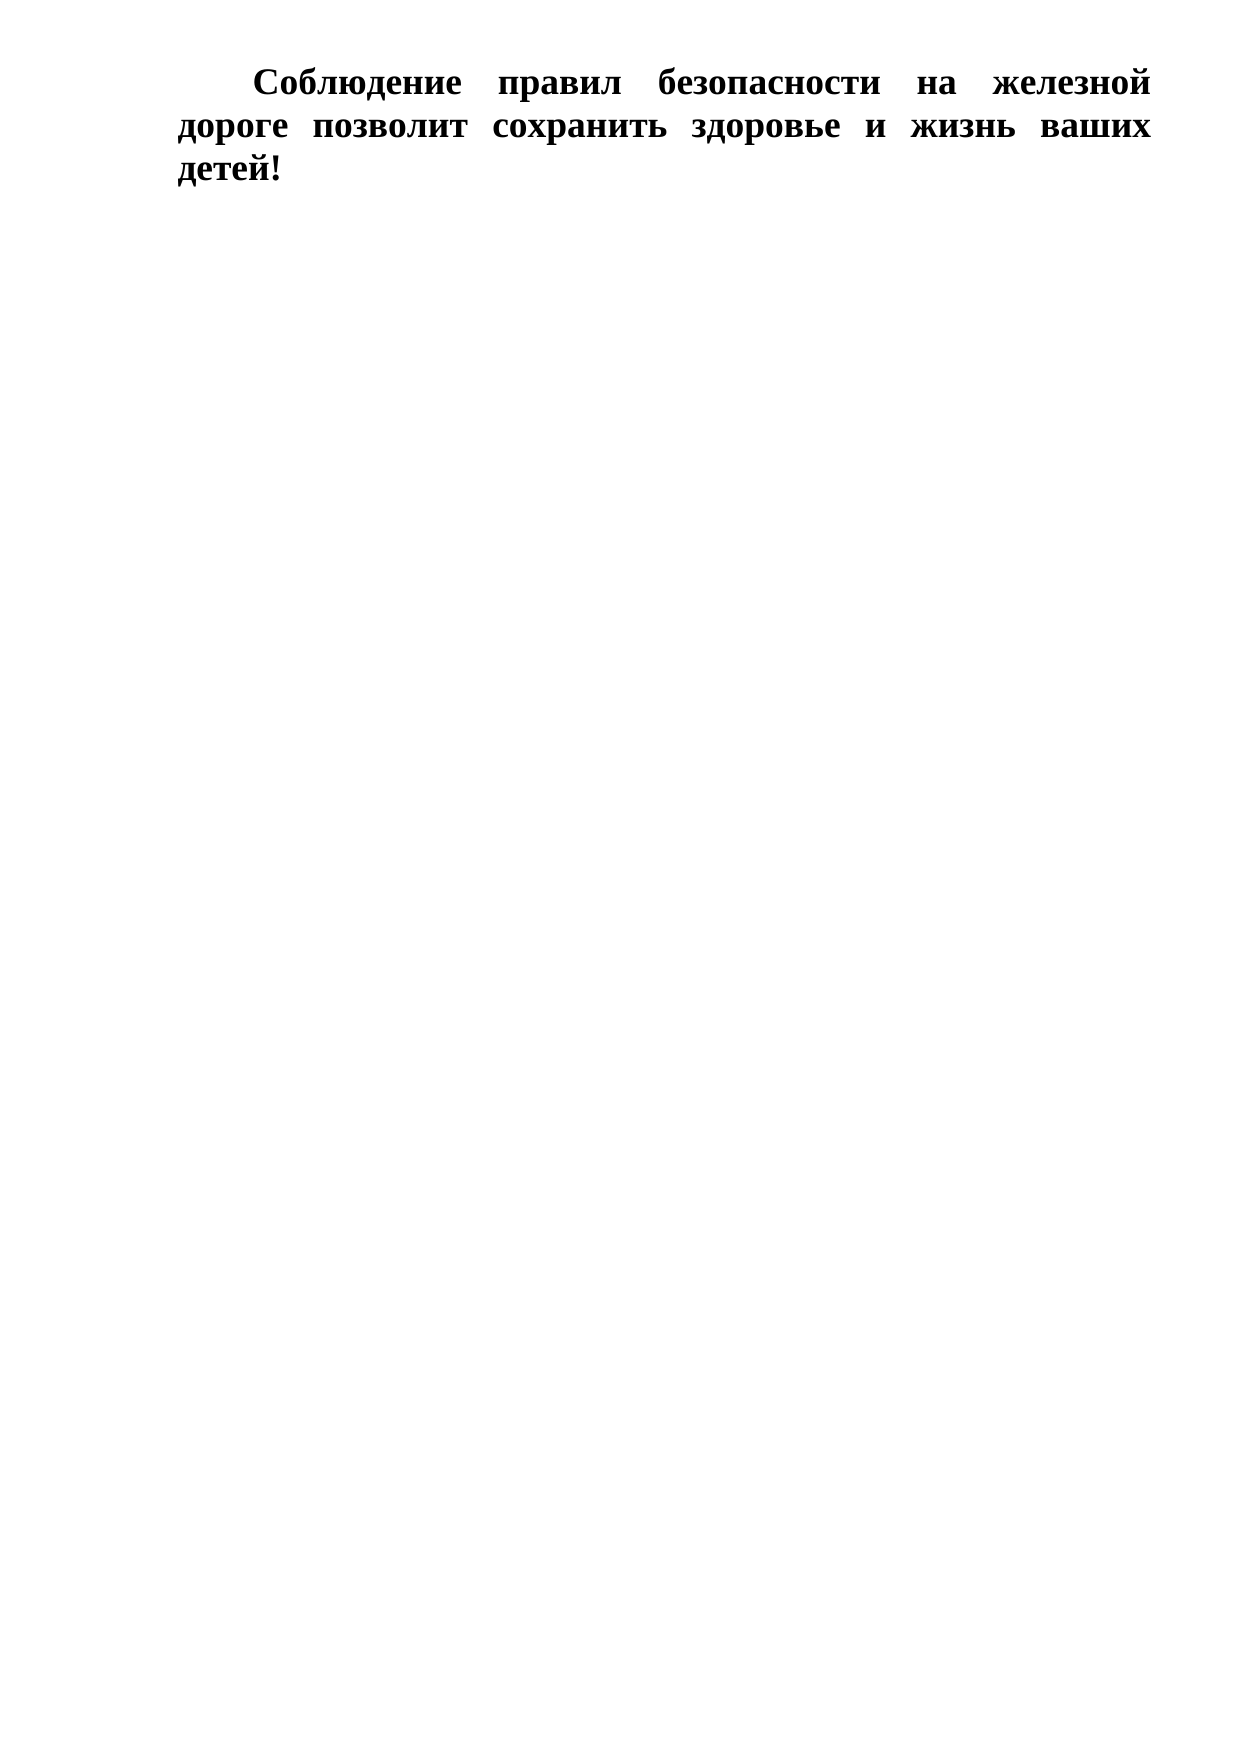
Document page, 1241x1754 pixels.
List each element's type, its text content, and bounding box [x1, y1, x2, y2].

text Соблюдение правил безопасности на железной дороге позволит сохранить здоровье и жизнь ваших детей! [177, 59, 1152, 188]
